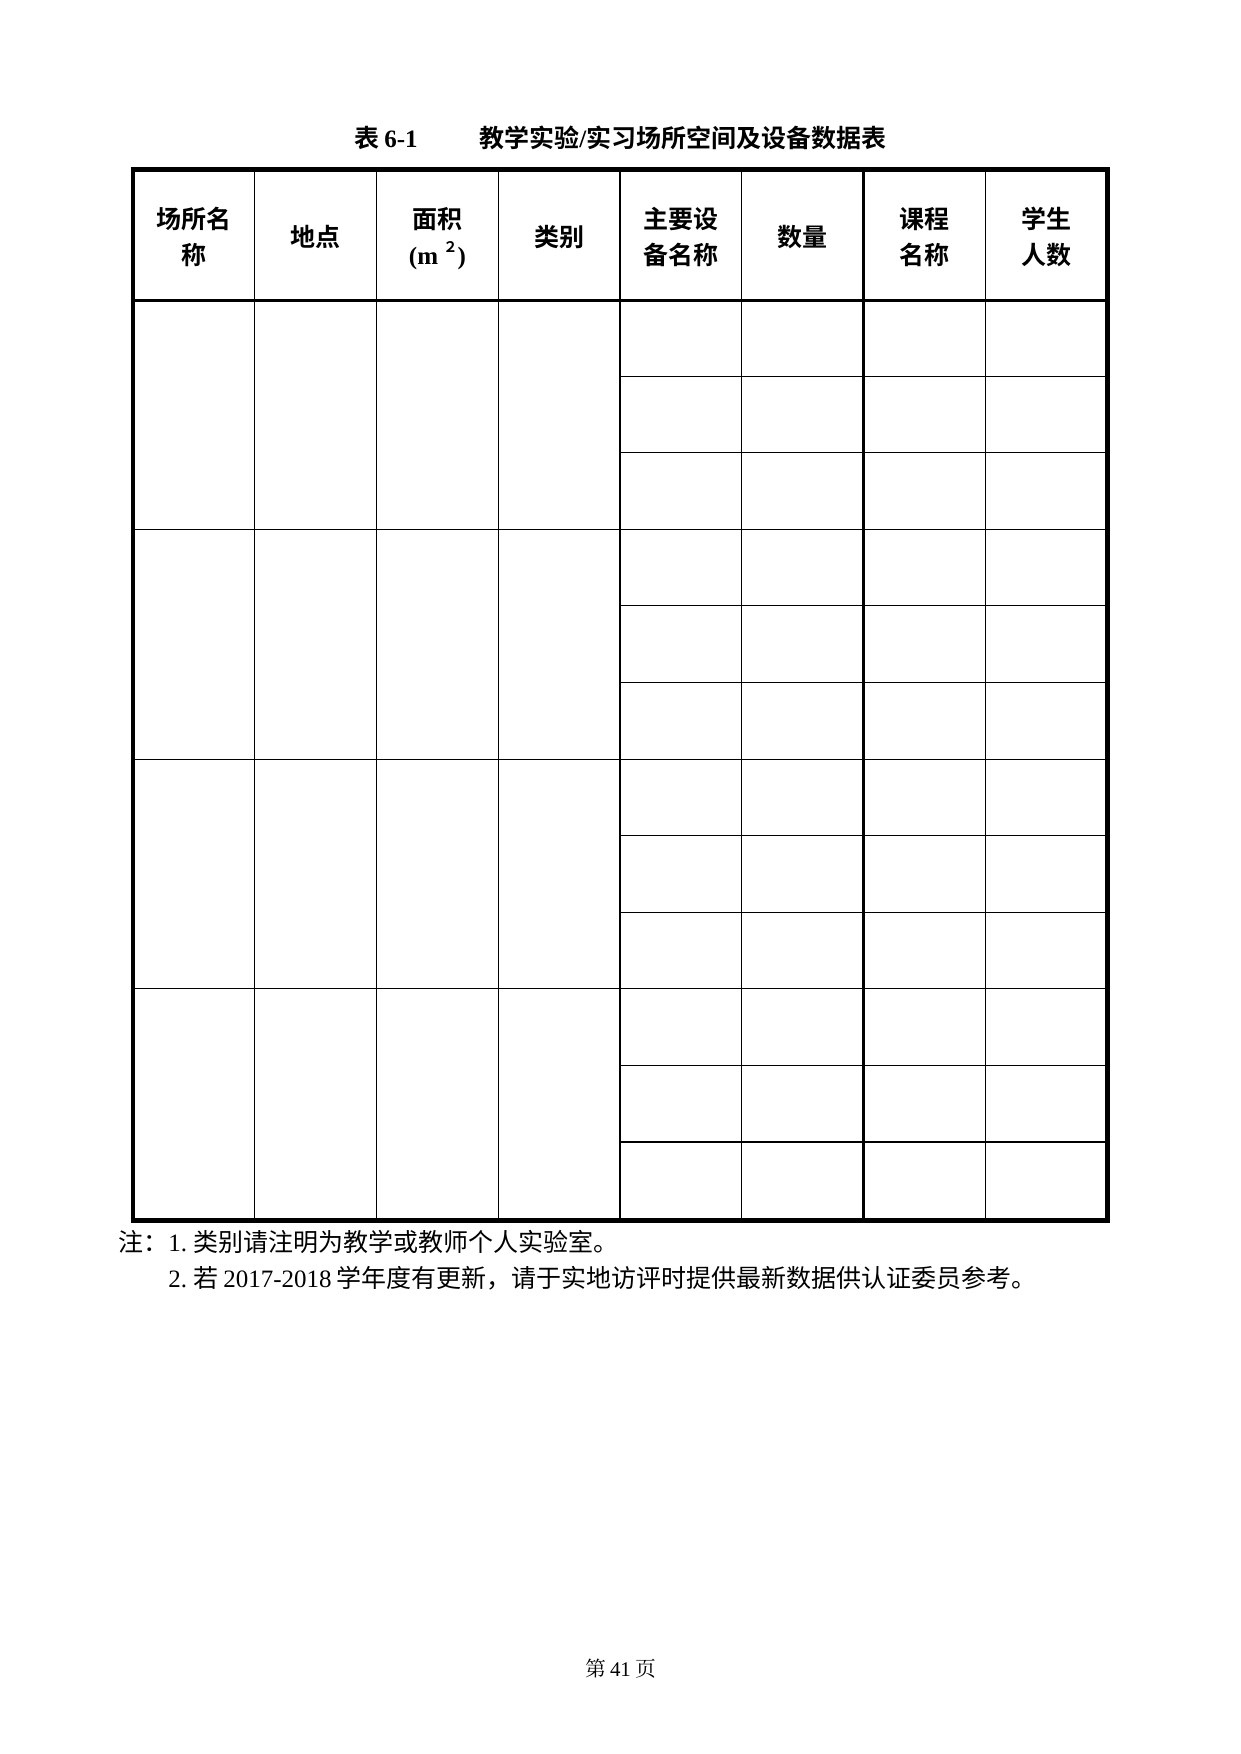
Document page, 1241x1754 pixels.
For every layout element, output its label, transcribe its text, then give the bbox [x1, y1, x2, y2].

table_cell [742, 760, 862, 835]
table_cell [865, 453, 985, 529]
table_header 面积 (m２) [377, 172, 498, 299]
table_cell [499, 760, 619, 988]
table_cell [621, 1066, 741, 1141]
table_cell [986, 836, 1105, 912]
table_cell [986, 302, 1105, 376]
table_header 学生 人数 [986, 172, 1105, 299]
table_cell [865, 530, 985, 605]
table_cell [742, 913, 862, 988]
table_cell [986, 1143, 1105, 1218]
table_cell [865, 377, 985, 452]
table_cell [865, 836, 985, 912]
table_header 场所名称 [135, 172, 254, 299]
table_cell [377, 302, 498, 529]
table_cell [865, 760, 985, 835]
table_cell [621, 1143, 741, 1218]
table_cell [986, 683, 1105, 758]
table_cell [865, 1143, 985, 1218]
table_cell [742, 302, 862, 376]
text 表6-1 教学实验/实习场所空间及设备数据表 [118, 118, 1122, 154]
table_cell [986, 760, 1105, 835]
text 注：1. 类别请注明为教学或教师个人实验室。 [118, 1223, 1122, 1259]
table_cell [621, 683, 741, 758]
table_cell [621, 302, 741, 376]
table_cell [986, 377, 1105, 452]
table_cell [742, 530, 862, 605]
table_cell [986, 1066, 1105, 1141]
table_cell [742, 453, 862, 529]
table_cell [255, 530, 376, 758]
table_cell [865, 302, 985, 376]
table_cell [742, 683, 862, 758]
table_cell [865, 683, 985, 758]
table_header 地点 [255, 172, 376, 299]
table_cell [255, 989, 376, 1218]
table_cell [621, 530, 741, 605]
text 2. 若2017-2018学年度有更新，请于实地访评时提供最新数据供认证委员参考。 [118, 1259, 1122, 1295]
table_cell [377, 760, 498, 988]
table_cell [865, 913, 985, 988]
table_cell [742, 1066, 862, 1141]
table_cell [621, 606, 741, 682]
table_cell [499, 530, 619, 758]
table_cell [135, 760, 254, 988]
table_cell [742, 377, 862, 452]
table_cell [377, 530, 498, 758]
table_cell [377, 989, 498, 1218]
table_cell [865, 989, 985, 1065]
table_cell [499, 302, 619, 529]
table_cell [742, 606, 862, 682]
table_header 课程 名称 [865, 172, 985, 299]
table_cell [986, 913, 1105, 988]
table_cell [621, 377, 741, 452]
table_cell [621, 453, 741, 529]
table_cell [621, 989, 741, 1065]
table_cell [986, 530, 1105, 605]
table_cell [742, 1143, 862, 1218]
table_cell [865, 1066, 985, 1141]
table_cell [621, 836, 741, 912]
table_cell [135, 302, 254, 529]
table_cell [986, 989, 1105, 1065]
table_cell [986, 606, 1105, 682]
table_cell [742, 989, 862, 1065]
table_header 主要设备名称 [621, 172, 741, 299]
table_header 类别 [499, 172, 619, 299]
table_cell [865, 606, 985, 682]
table_cell [742, 836, 862, 912]
table_cell [135, 530, 254, 758]
table_cell [499, 989, 619, 1218]
table_cell [255, 760, 376, 988]
table_cell [135, 989, 254, 1218]
table_header 数量 [742, 172, 862, 299]
table_cell [986, 453, 1105, 529]
table_cell [621, 760, 741, 835]
table_cell [621, 913, 741, 988]
table_cell [255, 302, 376, 529]
